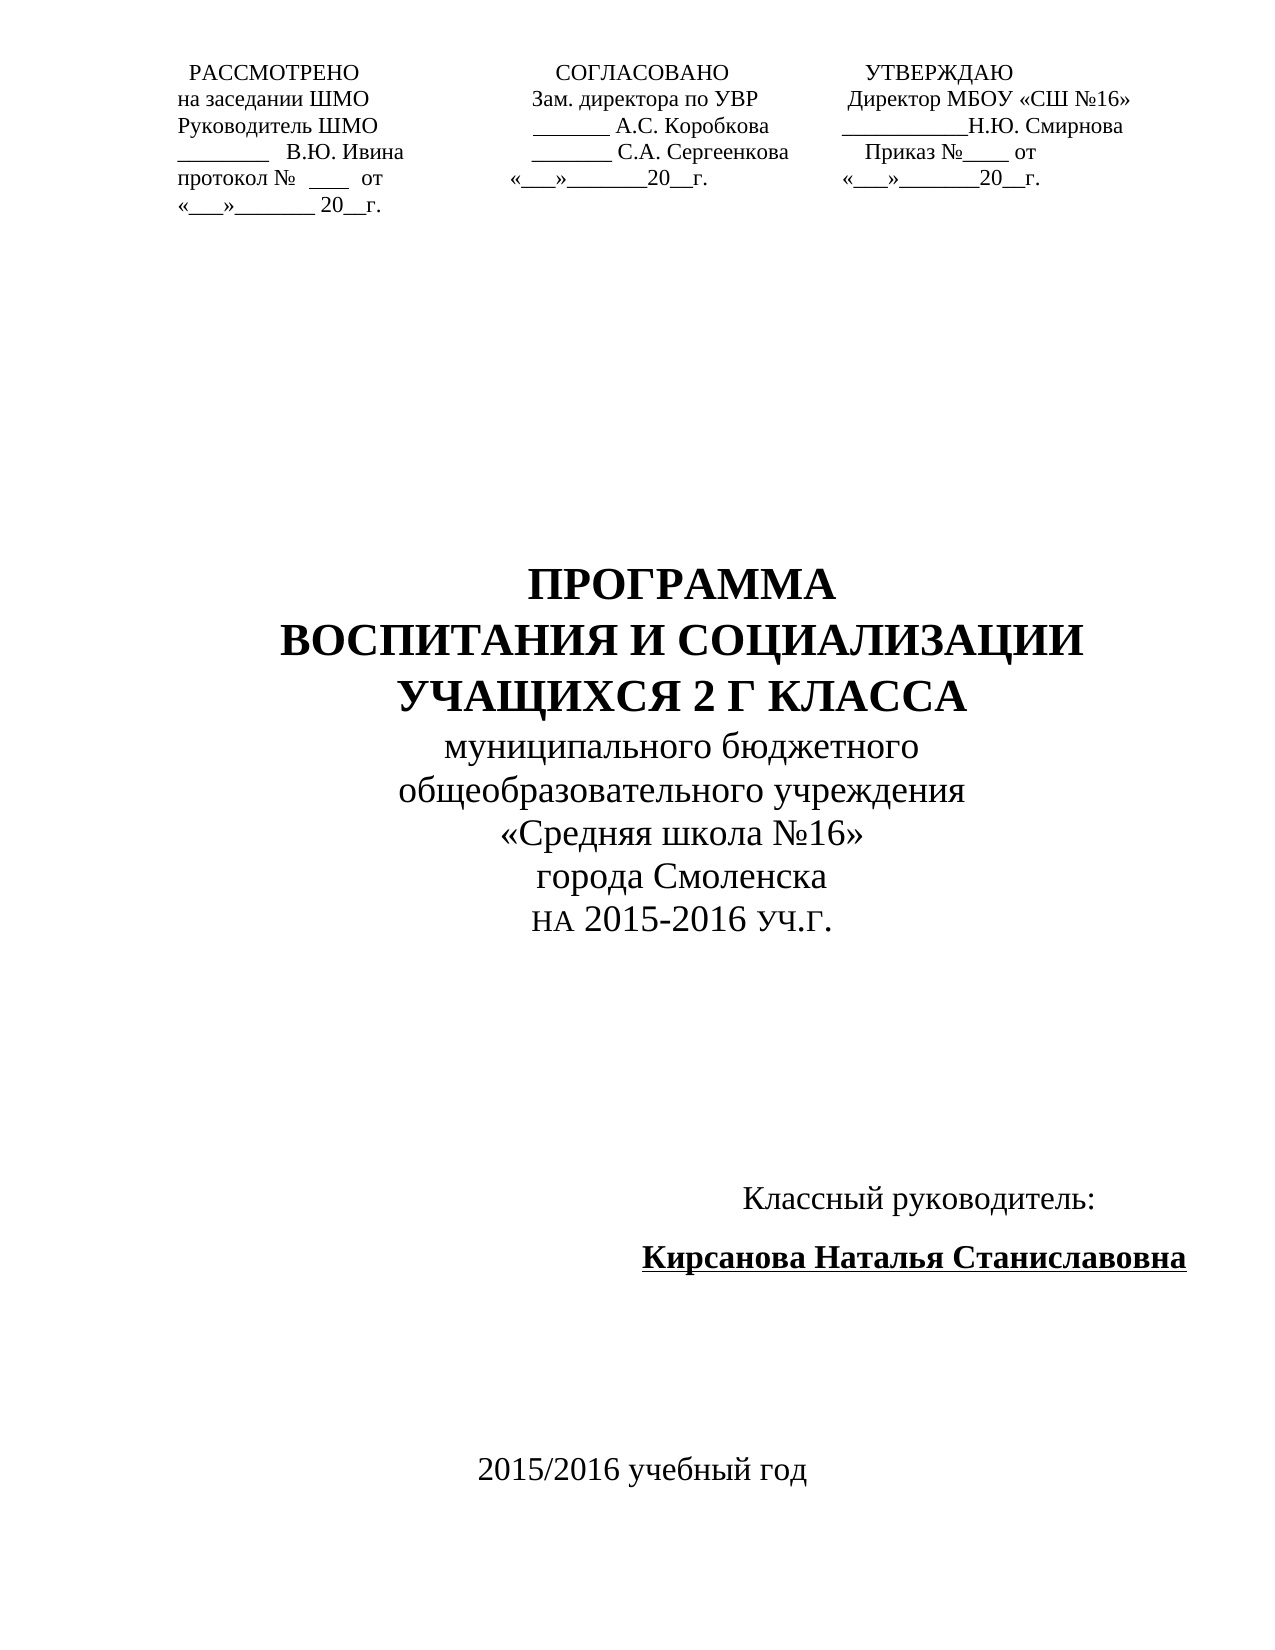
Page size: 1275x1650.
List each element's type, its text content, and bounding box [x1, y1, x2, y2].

table_header РАССМОТРЕНО на заседании ШМО Руководитель ШМО ________ В.Ю. Ивина протокол № от «___»_______ 20__г. [166, 59, 498, 217]
text «Cредняя школа №16» [177, 810, 1186, 853]
text на 2015-2016 уч.г. [177, 896, 1186, 939]
text города Смоленска [177, 853, 1186, 896]
text УЧАЩИХСЯ 2 Г КЛАССА [177, 668, 1186, 721]
text Кирсанова Наталья Станиславовна [177, 1237, 1186, 1276]
table_header УТВЕРЖДАЮ Директор МБОУ «СШ №16» ___________Н.Ю. Смирнова Приказ №____ от «___»_______20__г. [831, 59, 1163, 217]
text ВОСПИТАНИЯ И СОЦИАЛИЗАЦИИ [177, 612, 1186, 665]
table_header СОГЛАСОВАНО Зам. директора по УВР А.С. Коробкова _______ С.А. Сергеенкова «___»_______20__г. [498, 59, 831, 217]
text муниципального бюджетного [177, 724, 1186, 767]
text Классный руководитель: [177, 1178, 1186, 1216]
text 2015/2016 учебный год [177, 1449, 1186, 1488]
text общеобразовательного учреждения [177, 767, 1186, 810]
text ПРОГРАММА [177, 556, 1186, 609]
